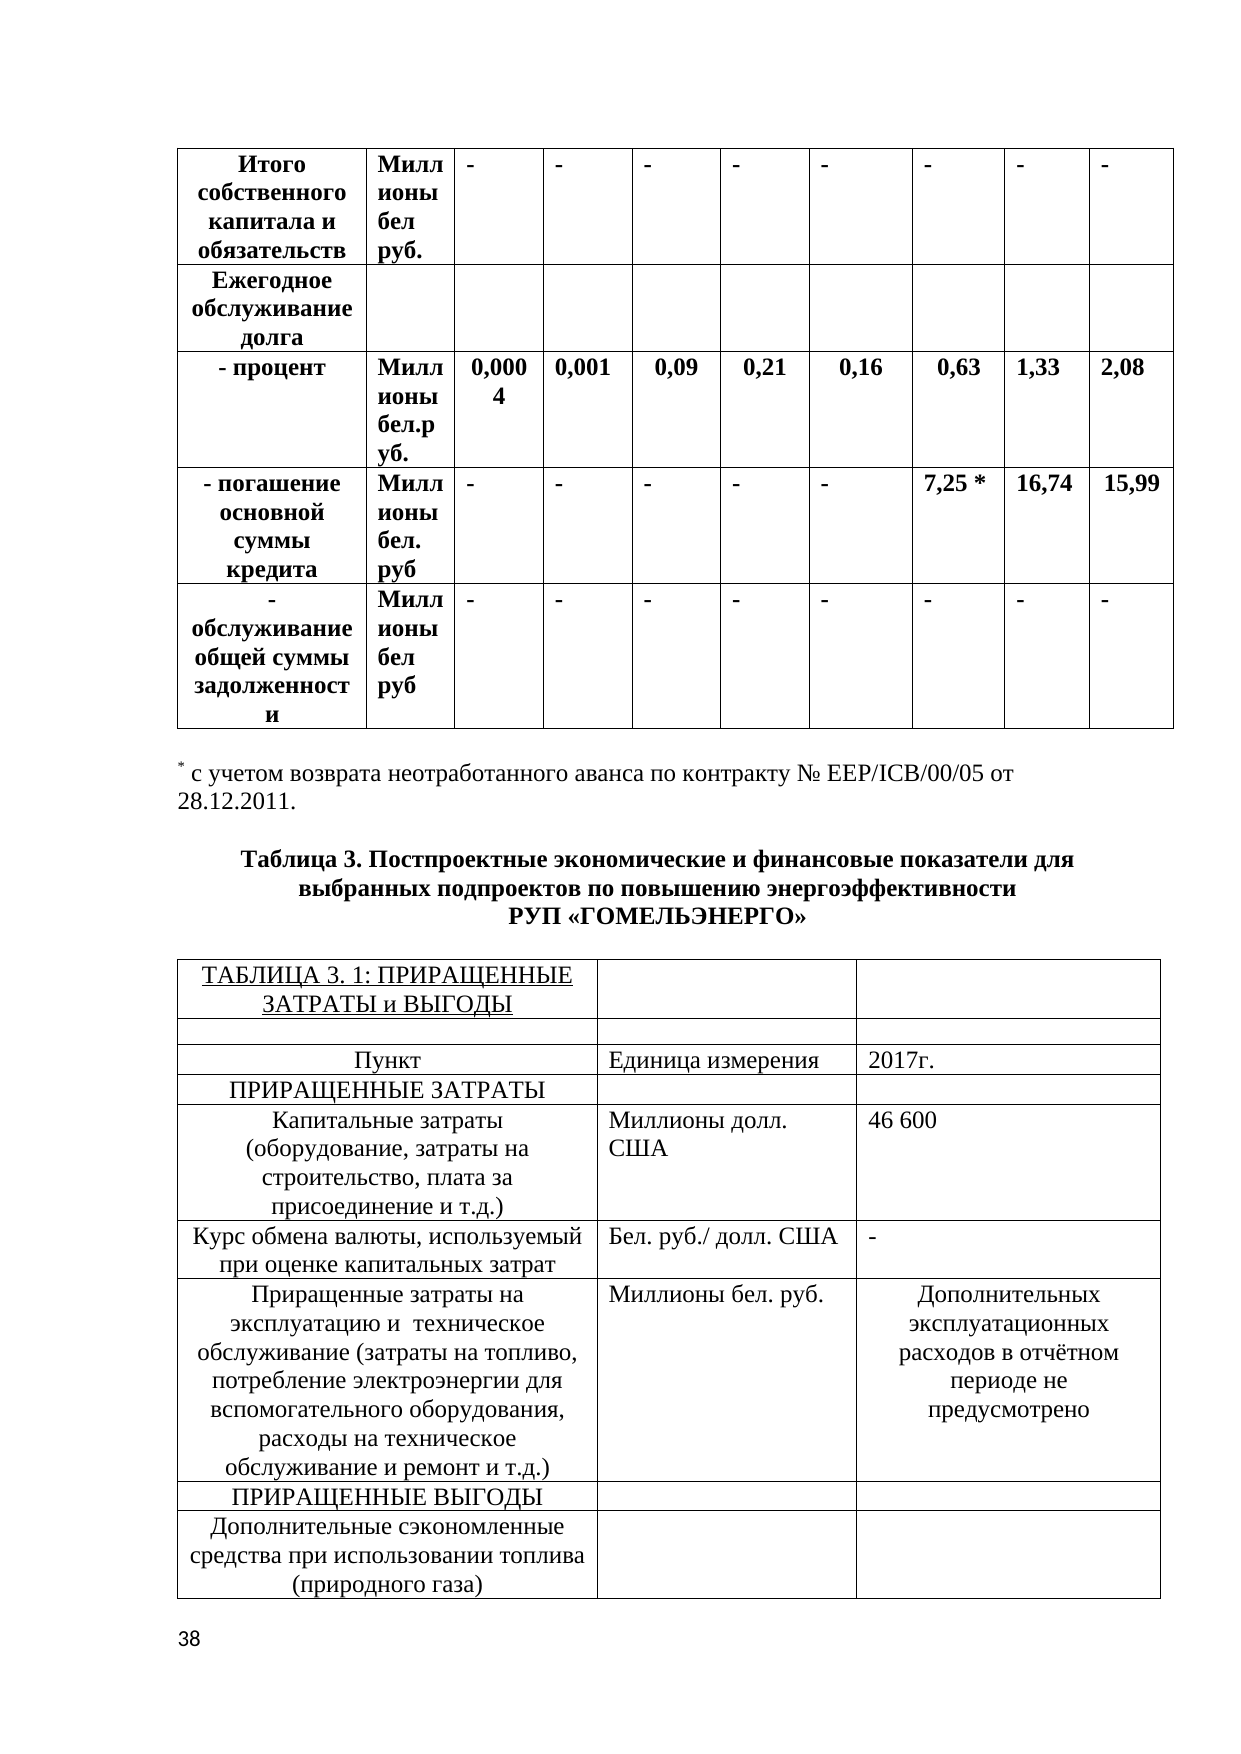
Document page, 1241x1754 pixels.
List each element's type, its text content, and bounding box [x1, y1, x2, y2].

table_cell Миллионы бел. руб [367, 468, 454, 583]
table_cell - [455, 149, 543, 264]
table_cell Ежегодное обслуживание долга [178, 265, 366, 351]
table_cell Итого собственного капитала и обязательств [178, 149, 366, 264]
table_cell [810, 265, 912, 351]
table_cell - [1090, 149, 1173, 264]
table_cell 0,001 [544, 352, 632, 467]
table_cell - [1090, 584, 1173, 728]
table_cell 0,21 [721, 352, 809, 467]
table_cell [857, 1511, 1160, 1598]
table_cell [367, 265, 454, 351]
table_cell [913, 265, 1004, 351]
table_cell - [1005, 584, 1089, 728]
table_cell - [721, 584, 809, 728]
table_cell - [913, 149, 1004, 264]
table_cell - [544, 584, 632, 728]
table_cell 1,33 [1005, 352, 1089, 467]
table_cell - [721, 468, 809, 583]
table_header [857, 960, 1160, 1017]
text * с учетом возврата неотработанного аванса по контракту № ЕЕР/ICB/00/05 от 28.12.2011. [177, 758, 1138, 815]
table_cell - [633, 584, 720, 728]
table_cell Миллионы долл. США [598, 1105, 856, 1220]
table_cell 0,63 [913, 352, 1004, 467]
table_cell - процент [178, 352, 366, 467]
table_cell - [633, 468, 720, 583]
table_cell Приращенные затраты на эксплуатацию и техническое обслуживание (затраты на топливо, потребление электроэнергии для вспомогательного оборудования, расходы на техническое обслуживание и ремонт и т.д.) [178, 1279, 597, 1481]
table_cell [857, 1482, 1160, 1510]
table_cell Дополнительные сэкономленные средства при использовании топлива (природного газа) [178, 1511, 597, 1598]
table_cell [1090, 265, 1173, 351]
table_cell - [633, 149, 720, 264]
table_cell - [544, 149, 632, 264]
table_cell - погашение основной суммы кредита [178, 468, 366, 583]
table_cell [598, 1075, 856, 1104]
table_cell 0,16 [810, 352, 912, 467]
table_cell Курс обмена валюты, используемый при оценке капитальных затрат [178, 1221, 597, 1278]
table_cell - [455, 468, 543, 583]
table_cell ПРИРАЩЕННЫЕ ЗАТРАТЫ [178, 1075, 597, 1104]
text РУП «ГОМЕЛЬЭНЕРГО» [177, 901, 1138, 930]
table_cell [598, 1511, 856, 1598]
table_cell - [810, 149, 912, 264]
table_cell - [810, 584, 912, 728]
table_cell Миллионы бел руб. [367, 149, 454, 264]
table_cell [1005, 265, 1089, 351]
table_cell ПРИРАЩЕННЫЕ ВЫГОДЫ [178, 1482, 597, 1510]
table_cell 0,0004 [455, 352, 543, 467]
table_cell - [913, 584, 1004, 728]
table_cell [544, 265, 632, 351]
table_cell - [544, 468, 632, 583]
table_cell [598, 1019, 856, 1044]
table_cell Дополнительных эксплуатационных расходов в отчётном периоде не предусмотрено [857, 1279, 1160, 1481]
table_cell 0,09 [633, 352, 720, 467]
table_cell Миллионы бел.руб. [367, 352, 454, 467]
table_cell 2,08 [1090, 352, 1173, 467]
table_cell [598, 1482, 856, 1510]
table_cell [633, 265, 720, 351]
table_cell Бел. руб./ долл. США [598, 1221, 856, 1278]
table_header ТАБЛИЦА 3. 1: ПРИРАЩЕННЫЕ ЗАТРАТЫ и ВЫГОДЫ [178, 960, 597, 1017]
table_cell Пункт [178, 1045, 597, 1074]
table_cell 16,74 [1005, 468, 1089, 583]
table_cell - [857, 1221, 1160, 1278]
table_cell - [455, 584, 543, 728]
table_cell [178, 1019, 597, 1044]
table_cell Миллионы бел. руб. [598, 1279, 856, 1481]
table_cell Единица измерения [598, 1045, 856, 1074]
table_cell Миллионы бел руб [367, 584, 454, 728]
table_cell 15,99 [1090, 468, 1173, 583]
table_cell 2017г. [857, 1045, 1160, 1074]
table_cell [721, 265, 809, 351]
table_cell 46 600 [857, 1105, 1160, 1220]
table_cell [455, 265, 543, 351]
table_cell - [721, 149, 809, 264]
text Таблица 3. Постпроектные экономические и финансовые показатели для выбранных подпроектов по повышению энергоэффективности [177, 844, 1138, 901]
table_header [598, 960, 856, 1017]
table_cell - [1005, 149, 1089, 264]
table_cell - [810, 468, 912, 583]
table_cell [857, 1019, 1160, 1044]
table_cell 7,25 * [913, 468, 1004, 583]
table_cell - обслуживание общей суммы задолженности [178, 584, 366, 728]
table_cell Капитальные затраты (оборудование, затраты на строительство, плата за присоединение и т.д.) [178, 1105, 597, 1220]
table_cell [857, 1075, 1160, 1104]
